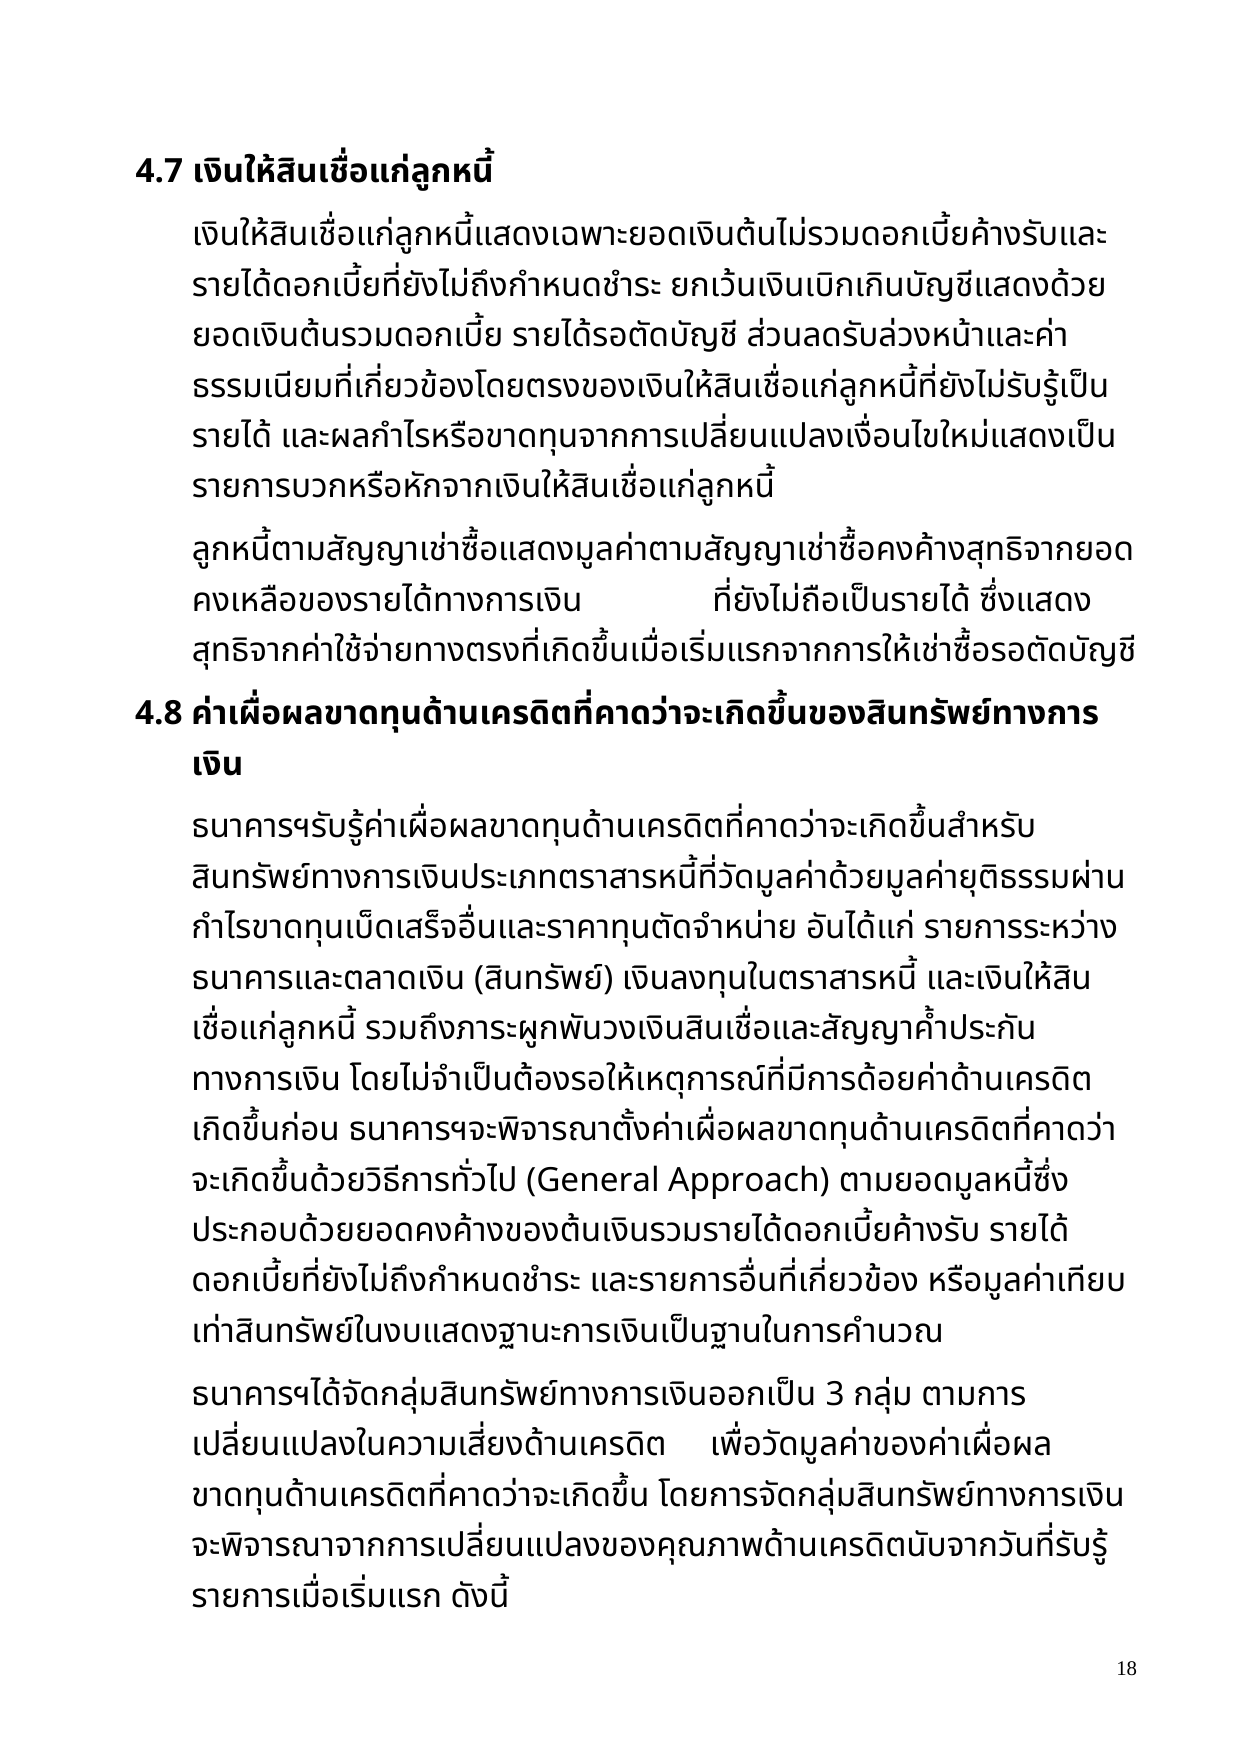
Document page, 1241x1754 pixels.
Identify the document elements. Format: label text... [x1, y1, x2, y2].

text 4.7 เงินให้สินเชื่อแก่ลูกหนี้ [135, 147, 1141, 198]
text ลูกหนี้ตามสัญญาเช่าซื้อแสดงมูลค่าตามสัญญาเช่าซื้อคงค้างสุทธิจากยอดคงเหลือของรายได้ทางการเงิน ที่ยังไม่ถือเป็นรายได้ ซึ่งแสดงสุทธิจากค่าใช้จ่ายทางตรงที่เกิดขึ้นเมื่อเริ่มแรกจากการให้เช่าซื้อรอตัดบัญชี [135, 525, 1141, 677]
text 4.8 ค่าเผื่อผลขาดทุนด้านเครดิตที่คาดว่าจะเกิดขึ้นของสินทรัพย์ทางการเงิน [135, 689, 1137, 790]
text ธนาคารฯได้จัดกลุ่มสินทรัพย์ทางการเงินออกเป็น 3 กลุ่ม ตามการเปลี่ยนแปลงในความเสี่ยงด้านเครดิต เพื่อวัดมูลค่าของค่าเผื่อผลขาดทุนด้านเครดิตที่คาดว่าจะเกิดขึ้น โดยการจัดกลุ่มสินทรัพย์ทางการเงิน จะพิจารณาจากการเปลี่ยนแปลงของคุณภาพด้านเครดิตนับจากวันที่รับรู้รายการเมื่อเริ่มแรก ดังนี้ [135, 1370, 1137, 1622]
text ธนาคารฯรับรู้ค่าเผื่อผลขาดทุนด้านเครดิตที่คาดว่าจะเกิดขึ้นสำหรับสินทรัพย์ทางการเงินประเภทตราสารหนี้ที่วัดมูลค่าด้วยมูลค่ายุติธรรมผ่านกำไรขาดทุนเบ็ดเสร็จอื่นและราคาทุนตัดจำหน่าย อันได้แก่ รายการระหว่างธนาคารและตลาดเงิน (สินทรัพย์) เงินลงทุนในตราสารหนี้ และเงินให้สินเชื่อแก่ลูกหนี้ รวมถึงภาระผูกพันวงเงินสินเชื่อและสัญญาค้ำประกันทางการเงิน โดยไม่จำเป็นต้องรอให้เหตุการณ์ที่มีการด้อยค่าด้านเครดิตเกิดขึ้นก่อน ธนาคารฯจะพิจารณาตั้งค่าเผื่อผลขาดทุนด้านเครดิตที่คาดว่าจะเกิดขึ้นด้วยวิธีการทั่วไป (General Approach) ตามยอดมูลหนี้ซึ่งประกอบด้วยยอดคงค้างของต้นเงินรวมรายได้ดอกเบี้ยค้างรับ รายได้ดอกเบี้ยที่ยังไม่ถึงกำหนดชำระ และรายการอื่นที่เกี่ยวข้อง หรือมูลค่าเทียบเท่าสินทรัพย์ในงบแสดงฐานะการเงินเป็นฐานในการคำนวณ [135, 802, 1137, 1357]
text เงินให้สินเชื่อแก่ลูกหนี้แสดงเฉพาะยอดเงินต้นไม่รวมดอกเบี้ยค้างรับและรายได้ดอกเบี้ยที่ยังไม่ถึงกำหนดชำระ ยกเว้นเงินเบิกเกินบัญชีแสดงด้วยยอดเงินต้นรวมดอกเบี้ย รายได้รอตัดบัญชี ส่วนลดรับล่วงหน้าและค่าธรรมเนียมที่เกี่ยวข้องโดยตรงของเงินให้สินเชื่อแก่ลูกหนี้ที่ยังไม่รับรู้เป็นรายได้ และผลกำไรหรือขาดทุนจากการเปลี่ยนแปลงเงื่อนไขใหม่แสดงเป็นรายการบวกหรือหักจากเงินให้สินเชื่อแก่ลูกหนี้ [135, 210, 1141, 513]
